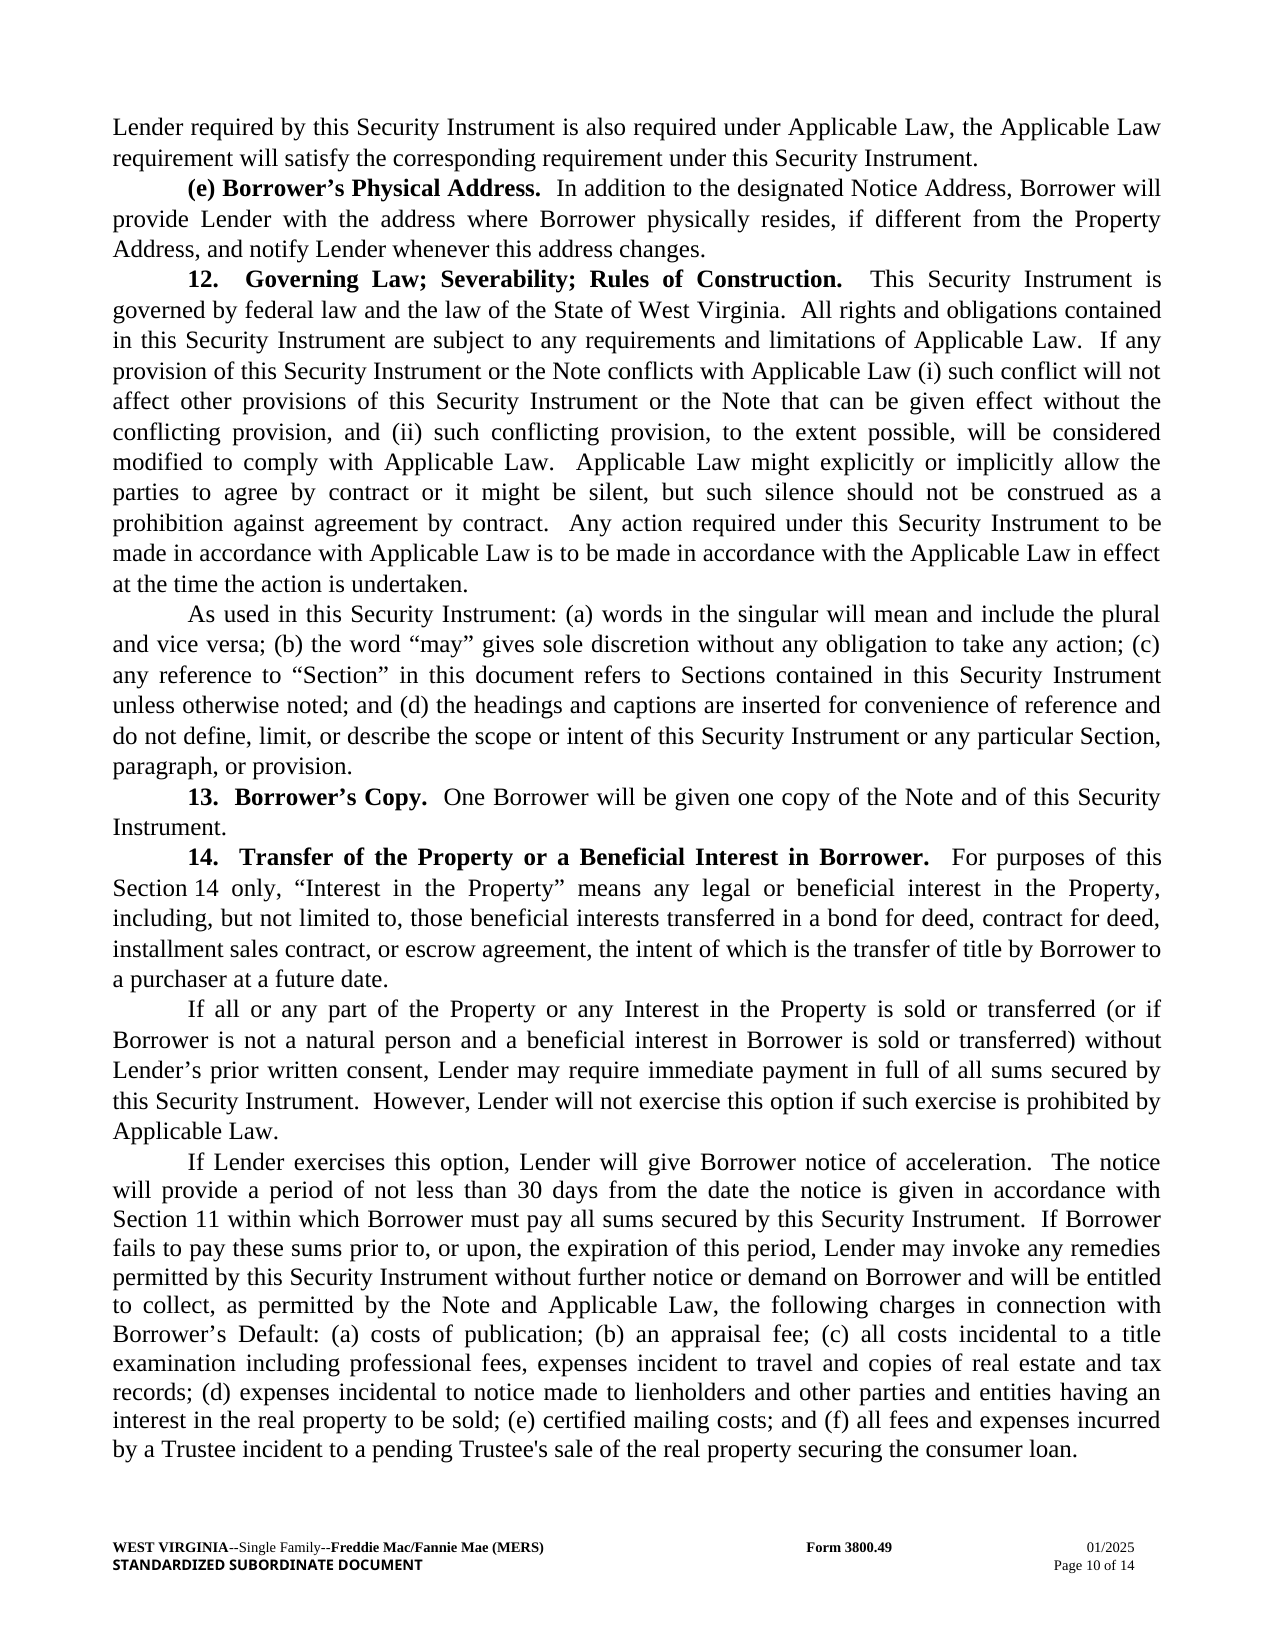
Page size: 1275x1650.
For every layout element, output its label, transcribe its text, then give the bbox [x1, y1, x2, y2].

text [112, 112, 1162, 172]
text 12. Governing Law; Severability; Rules of Construction. This Security Instrument is governed by federal law and the law of the State of West Virginia. All rights and obligations contained in this Security Instrument are subject to any requirements and limitations of Applicable Law. If any provision of this Security Instrument or the Note conflicts with Applicable Law (i) such conflict will not affect other provisions of this Security Instrument or the Note that can be given effect without the conflicting provision, and (ii) such conflicting provision, to the extent possible, will be considered modified to comply with Applicable Law. Applicable Law might explicitly or implicitly allow the parties to agree by contract or it might be silent, but such silence should not be construed as a prohibition against agreement by contract. Any action required under this Security Instrument to be made in accordance with Applicable Law is to be made in accordance with the Applicable Law in effect at the time the action is undertaken. [112, 264, 1162, 597]
text (e) Borrower’s Physical Address. In addition to the designated Notice Address, Borrower will provide Lender with the address where Borrower physically resides, if different from the Property Address, and notify Lender whenever this address changes. [112, 173, 1162, 263]
text If Lender exercises this option, Lender will give Borrower notice of acceleration. The notice will provide a period of not less than 30 days from the date the notice is given in accordance with Section 11 within which Borrower must pay all sums secured by this Security Instrument. If Borrower fails to pay these sums prior to, or upon, the expiration of this period, Lender may invoke any remedies permitted by this Security Instrument without further notice or demand on Borrower and will be entitled to collect, as permitted by the Note and Applicable Law, the following charges in connection with Borrower’s Default: (a) costs of publication; (b) an appraisal fee; (c) all costs incidental to a title examination including professional fees, expenses incident to travel and copies of real estate and tax records; (d) expenses incidental to notice made to lienholders and other parties and entities having an interest in the real property to be sold; (e) certified mailing costs; and (f) all fees and expenses incurred by a Trustee incident to a pending Trustee's sale of the real property securing the consumer loan. [112, 1147, 1162, 1463]
text 14. Transfer of the Property or a Beneficial Interest in Borrower. For purposes of this Section 14 only, “Interest in the Property” means any legal or beneficial interest in the Property, including, but not limited to, those beneficial interests transferred in a bond for deed, contract for deed, installment sales contract, or escrow agreement, the intent of which is the transfer of title by Borrower to a purchaser at a future date. [112, 842, 1162, 993]
text If all or any part of the Property or any Interest in the Property is sold or transferred (or if Borrower is not a natural person and a beneficial interest in Borrower is sold or transferred) without Lender’s prior written consent, Lender may require immediate payment in full of all sums secured by this Security Instrument. However, Lender will not exercise this option if such exercise is prohibited by Applicable Law. [112, 994, 1162, 1145]
text As used in this Security Instrument: (a) words in the singular will mean and include the plural and vice versa; (b) the word “may” gives sole discretion without any obligation to take any action; (c) any reference to “Section” in this document refers to Sections contained in this Security Instrument unless otherwise noted; and (d) the headings and captions are inserted for convenience of reference and do not define, limit, or describe the scope or intent of this Security Instrument or any particular Section, paragraph, or provision. [112, 599, 1162, 780]
text 13. Borrower’s Copy. One Borrower will be given one copy of the Note and of this Security Instrument. [112, 782, 1162, 841]
